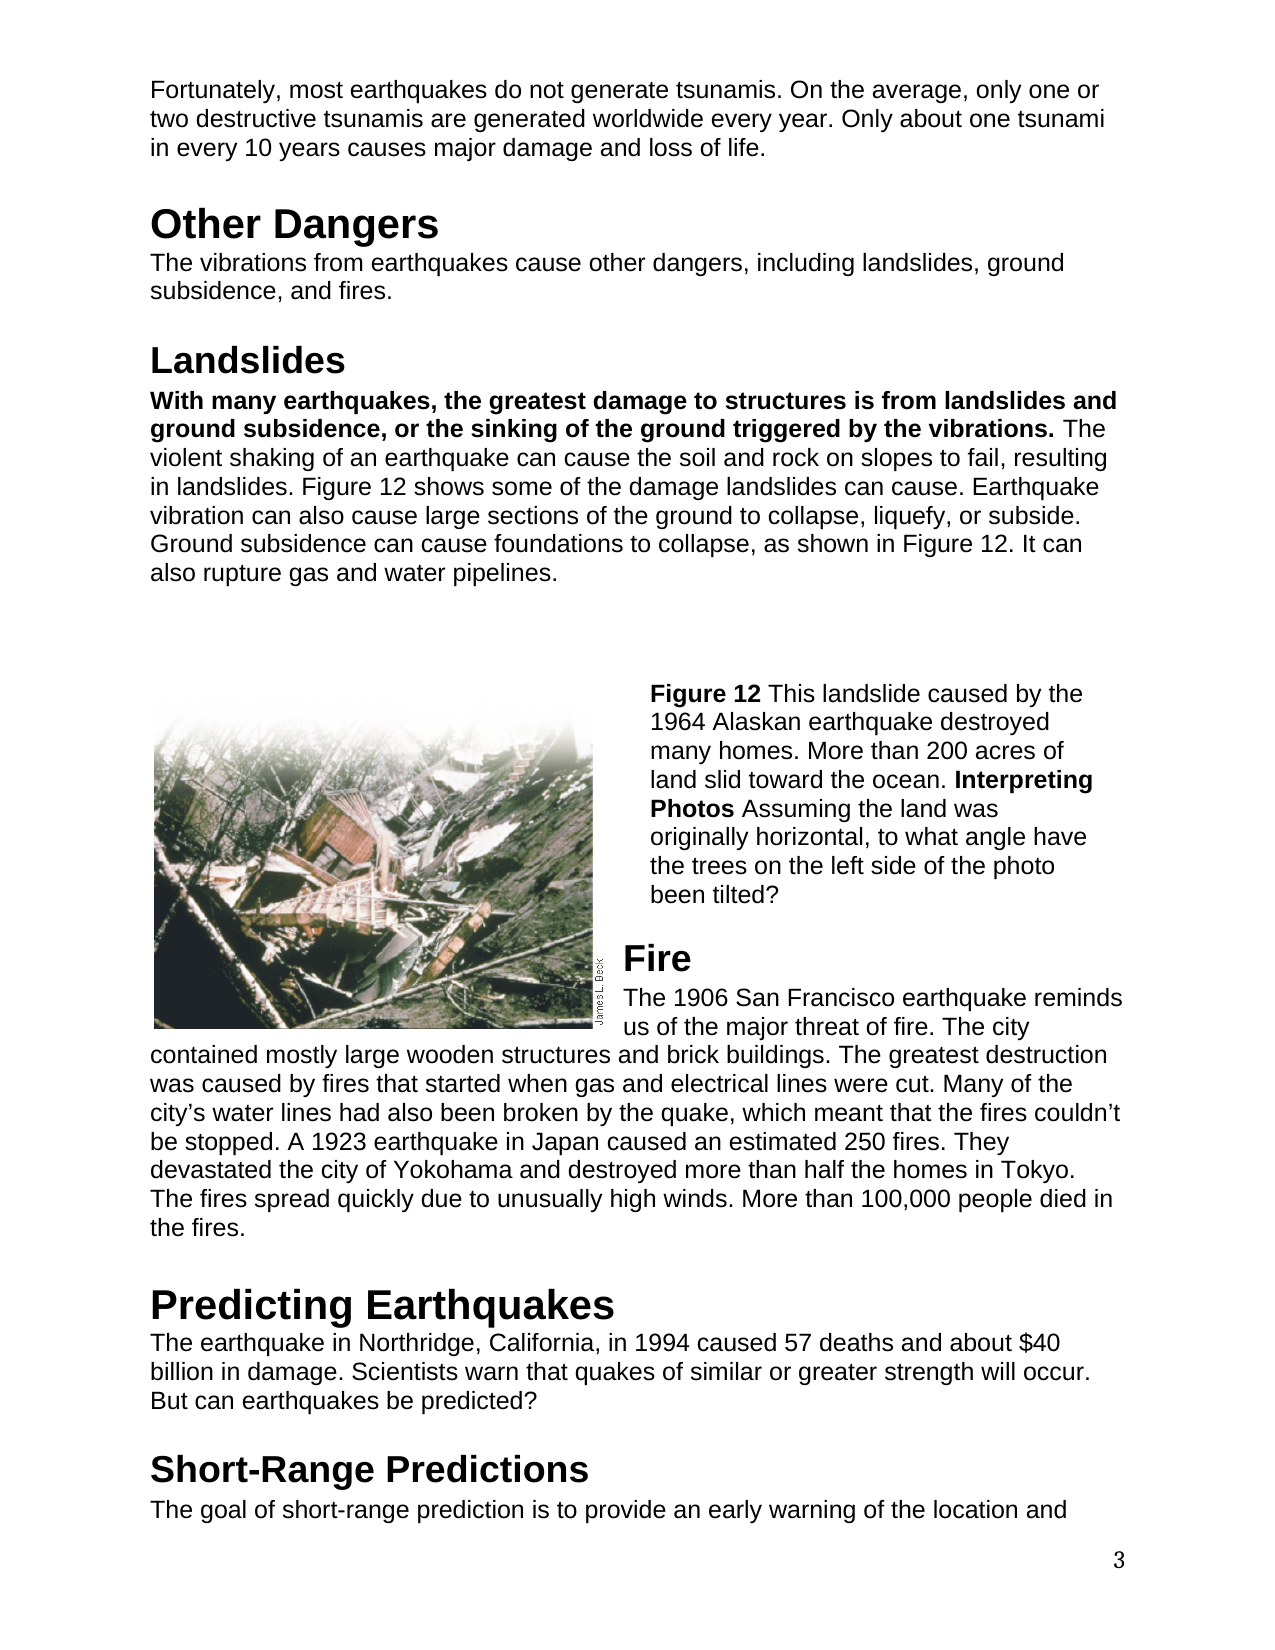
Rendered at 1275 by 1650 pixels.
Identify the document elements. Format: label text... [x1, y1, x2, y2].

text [150, 1495, 1125, 1524]
text Figure 12 This landslide caused by the 1964 Alaskan earthquake destroyed many homes. More than 200 acres of land slid toward the ocean. Interpreting Photos Assuming the land was originally horizontal, to what angle have the trees on the left side of the photo been tilted? [605, 679, 1098, 909]
text The vibrations from earthquakes cause other dangers, including landslides, ground subsidence, and fires. [150, 248, 1125, 305]
text Landslides [150, 338, 1125, 382]
text Short-Range Predictions [150, 1448, 1125, 1491]
text The 1906 San Francisco earthquake reminds us of the major threat of fire. The city contained mostly large wooden structures and brick buildings. The greatest destruction was caused by fires that started when gas and electrical lines were cut. Many of the city’s water lines had also been broken by the quake, which meant that the fires couldn’t be stopped. A 1923 earthquake in Japan caused an estimated 250 fires. They devastated the city of Yokohama and destroyed more than half the homes in Tokyo. The fires spread quickly due to unusually high winds. More than 100,000 people died in the fires. [150, 983, 1125, 1242]
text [150, 75, 1125, 161]
text Fire [605, 936, 1125, 979]
text The earthquake in Northridge, California, in 1994 caused 57 deaths and about $40 billion in damage. Scientists warn that quakes of similar or greater strength will occur. But can earthquakes be predicted? [150, 1328, 1125, 1414]
text Predicting Earthquakes [150, 1280, 1125, 1328]
text Other Dangers [150, 200, 1125, 248]
text With many earthquakes, the greatest damage to structures is from landslides and ground subsidence, or the sinking of the ground triggered by the vibrations. The violent shaking of an earthquake can cause the soil and rock on slopes to fail, resulting in landslides. Figure 12 shows some of the damage landslides can cause. Earthquake vibration can also cause large sections of the ground to collapse, liquefy, or subside. Ground subsidence can cause foundations to collapse, as shown in Figure 12. It can also rupture gas and water pipelines. [150, 386, 1125, 587]
picture [154, 623, 605, 1029]
